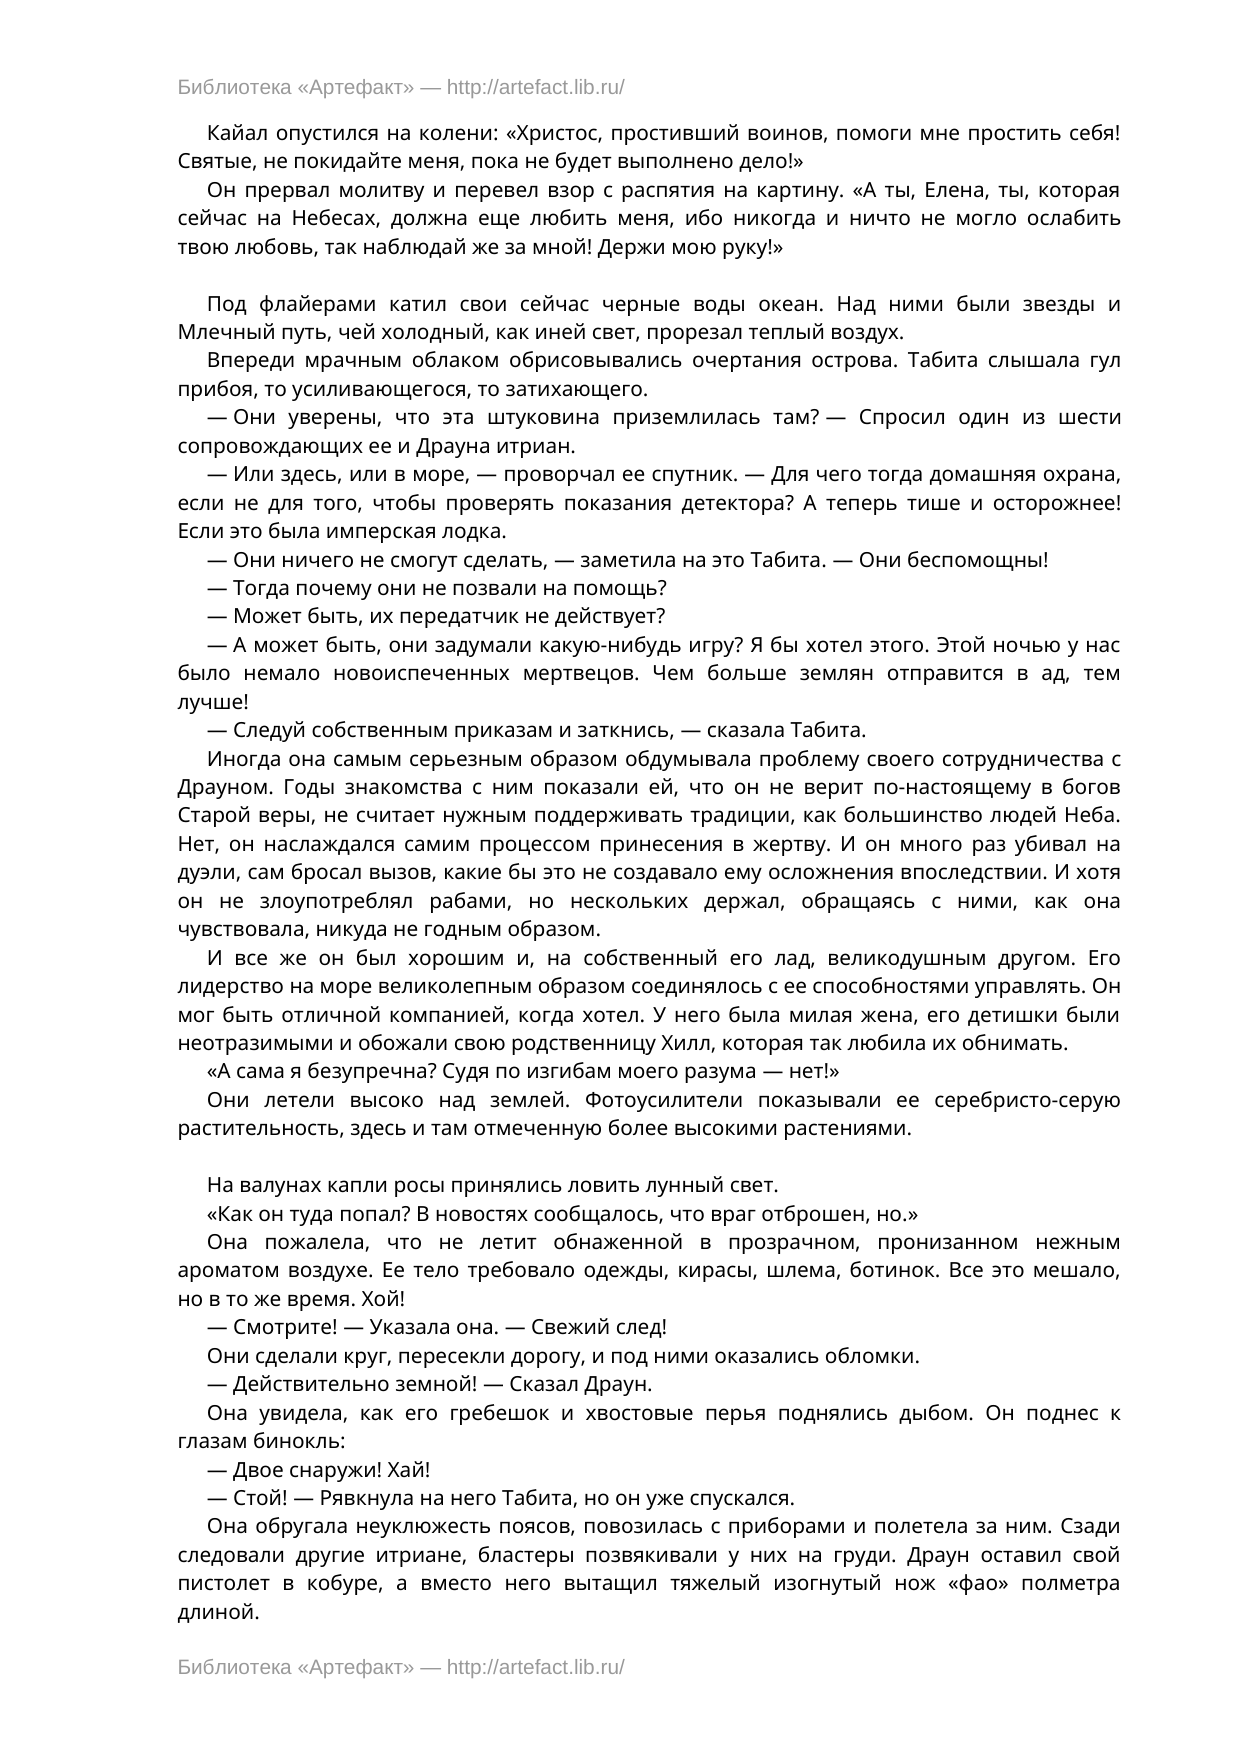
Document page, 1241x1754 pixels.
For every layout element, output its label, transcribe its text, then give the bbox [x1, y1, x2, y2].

text Кайал опустился на колени: «Христос, простивший воинов, помоги мне простить себя! Святые, не покидайте меня, пока не будет выполнено дело!» [177, 118, 1122, 175]
text «Как он туда попал? В новостях сообщалось, что враг отброшен, но.» [177, 1199, 1122, 1227]
text — Может быть, их передатчик не действует? [177, 602, 1122, 630]
text И все же он был хорошим и, на собственный его лад, великодушным другом. Его лидерство на море великолепным образом соединялось с ее способностями управлять. Он мог быть отличной компанией, когда хотел. У него была милая жена, его детишки были неотразимыми и обожали свою родственницу Хилл, которая так любила их обнимать. [177, 943, 1122, 1057]
text Иногда она самым серьезным образом обдумывала проблему своего сотрудничества с Драуном. Годы знакомства с ним показали ей, что он не верит по-настоящему в богов Старой веры, не считает нужным поддерживать традиции, как большинство людей Неба. Нет, он наслаждался самим процессом принесения в жертву. И он много раз убивал на дуэли, сам бросал вызов, какие бы это не создавало ему осложнения впоследствии. И хотя он не злоупотреблял рабами, но нескольких держал, обращаясь с ними, как она чувствовала, никуда не годным образом. [177, 744, 1122, 943]
text — Они уверены, что эта штуковина приземлилась там? — Спросил один из шести сопровождающих ее и Драуна итриан. [177, 402, 1122, 459]
text — Смотрите! — Указала она. — Свежий след! [177, 1312, 1122, 1341]
text — Стой! — Рявкнула на него Табита, но он уже спускался. [177, 1483, 1122, 1512]
text Она обругала неуклюжесть поясов, повозилась с приборами и полетела за ним. Сзади следовали другие итриане, бластеры позвякивали у них на груди. Драун оставил свой пистолет в кобуре, а вместо него вытащил тяжелый изогнутый нож «фао» полметра длиной. [177, 1512, 1122, 1625]
text — Следуй собственным приказам и заткнись, — сказала Табита. [177, 715, 1122, 744]
text — Или здесь, или в море, — проворчал ее спутник. — Для чего тогда домашняя охрана, если не для того, чтобы проверять показания детектора? А теперь тише и осторожнее! Если это была имперская лодка. [177, 459, 1122, 545]
text — Двое снаружи! Хай! [177, 1455, 1122, 1483]
text Впереди мрачным облаком обрисовывались очертания острова. Табита слышала гул прибоя, то усиливающегося, то затихающего. [177, 346, 1122, 402]
text — Действительно земной! — Сказал Драун. [177, 1369, 1122, 1398]
text Они летели высоко над землей. Фотоусилители показывали ее серебристо-серую растительность, здесь и там отмеченную более высокими растениями. [177, 1085, 1122, 1142]
text — А может быть, они задумали какую-нибудь игру? Я бы хотел этого. Этой ночью у нас было немало новоиспеченных мертвецов. Чем больше землян отправится в ад, тем лучше! [177, 630, 1122, 715]
text — Они ничего не смогут сделать, — заметила на это Табита. — Они беспомощны! [177, 545, 1122, 573]
text Она увидела, как его гребешок и хвостовые перья поднялись дыбом. Он поднес к глазам бинокль: [177, 1398, 1122, 1455]
text Он прервал молитву и перевел взор с распятия на картину. «А ты, Елена, ты, которая сейчас на Небесах, должна еще любить меня, ибо никогда и ничто не могло ослабить твою любовь, так наблюдай же за мной! Держи мою руку!» [177, 175, 1122, 260]
text На валунах капли росы принялись ловить лунный свет. [177, 1170, 1122, 1199]
text Под флайерами катил свои сейчас черные воды океан. Над ними были звезды и Млечный путь, чей холодный, как иней свет, прорезал теплый воздух. [177, 289, 1122, 346]
text — Тогда почему они не позвали на помощь? [177, 573, 1122, 602]
text «А сама я безупречна? Судя по изгибам моего разума — нет!» [177, 1057, 1122, 1085]
text Они сделали круг, пересекли дорогу, и под ними оказались обломки. [177, 1341, 1122, 1369]
text Она пожалела, что не летит обнаженной в прозрачном, пронизанном нежным ароматом воздухе. Ее тело требовало одежды, кирасы, шлема, ботинок. Все это мешало, но в то же время. Хой! [177, 1227, 1122, 1312]
